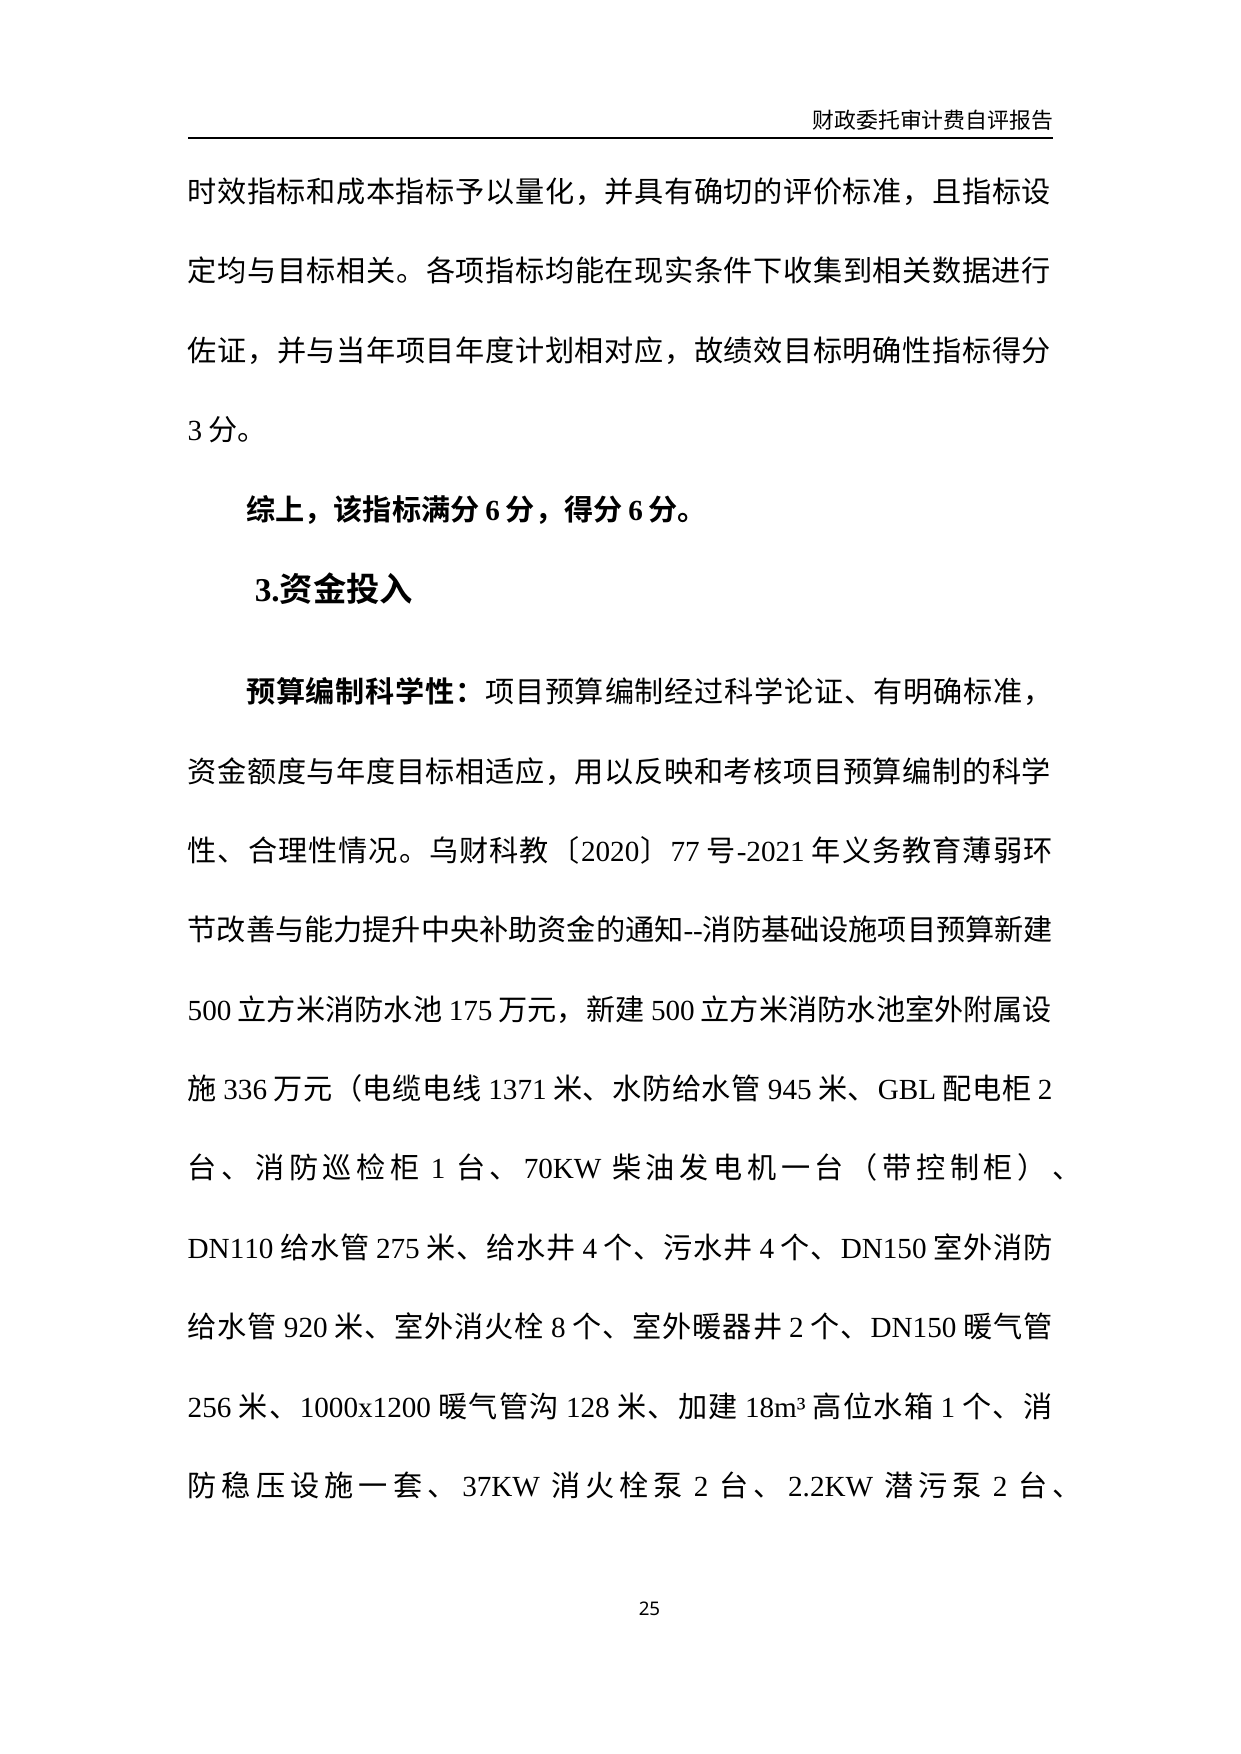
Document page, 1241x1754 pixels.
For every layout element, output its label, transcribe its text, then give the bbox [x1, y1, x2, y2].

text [187, 150, 1053, 467]
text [187, 650, 1053, 1523]
subtitle 3.资金投入 [187, 547, 1053, 626]
text 综上，该指标满分6分，得分6分。 [187, 467, 1053, 547]
